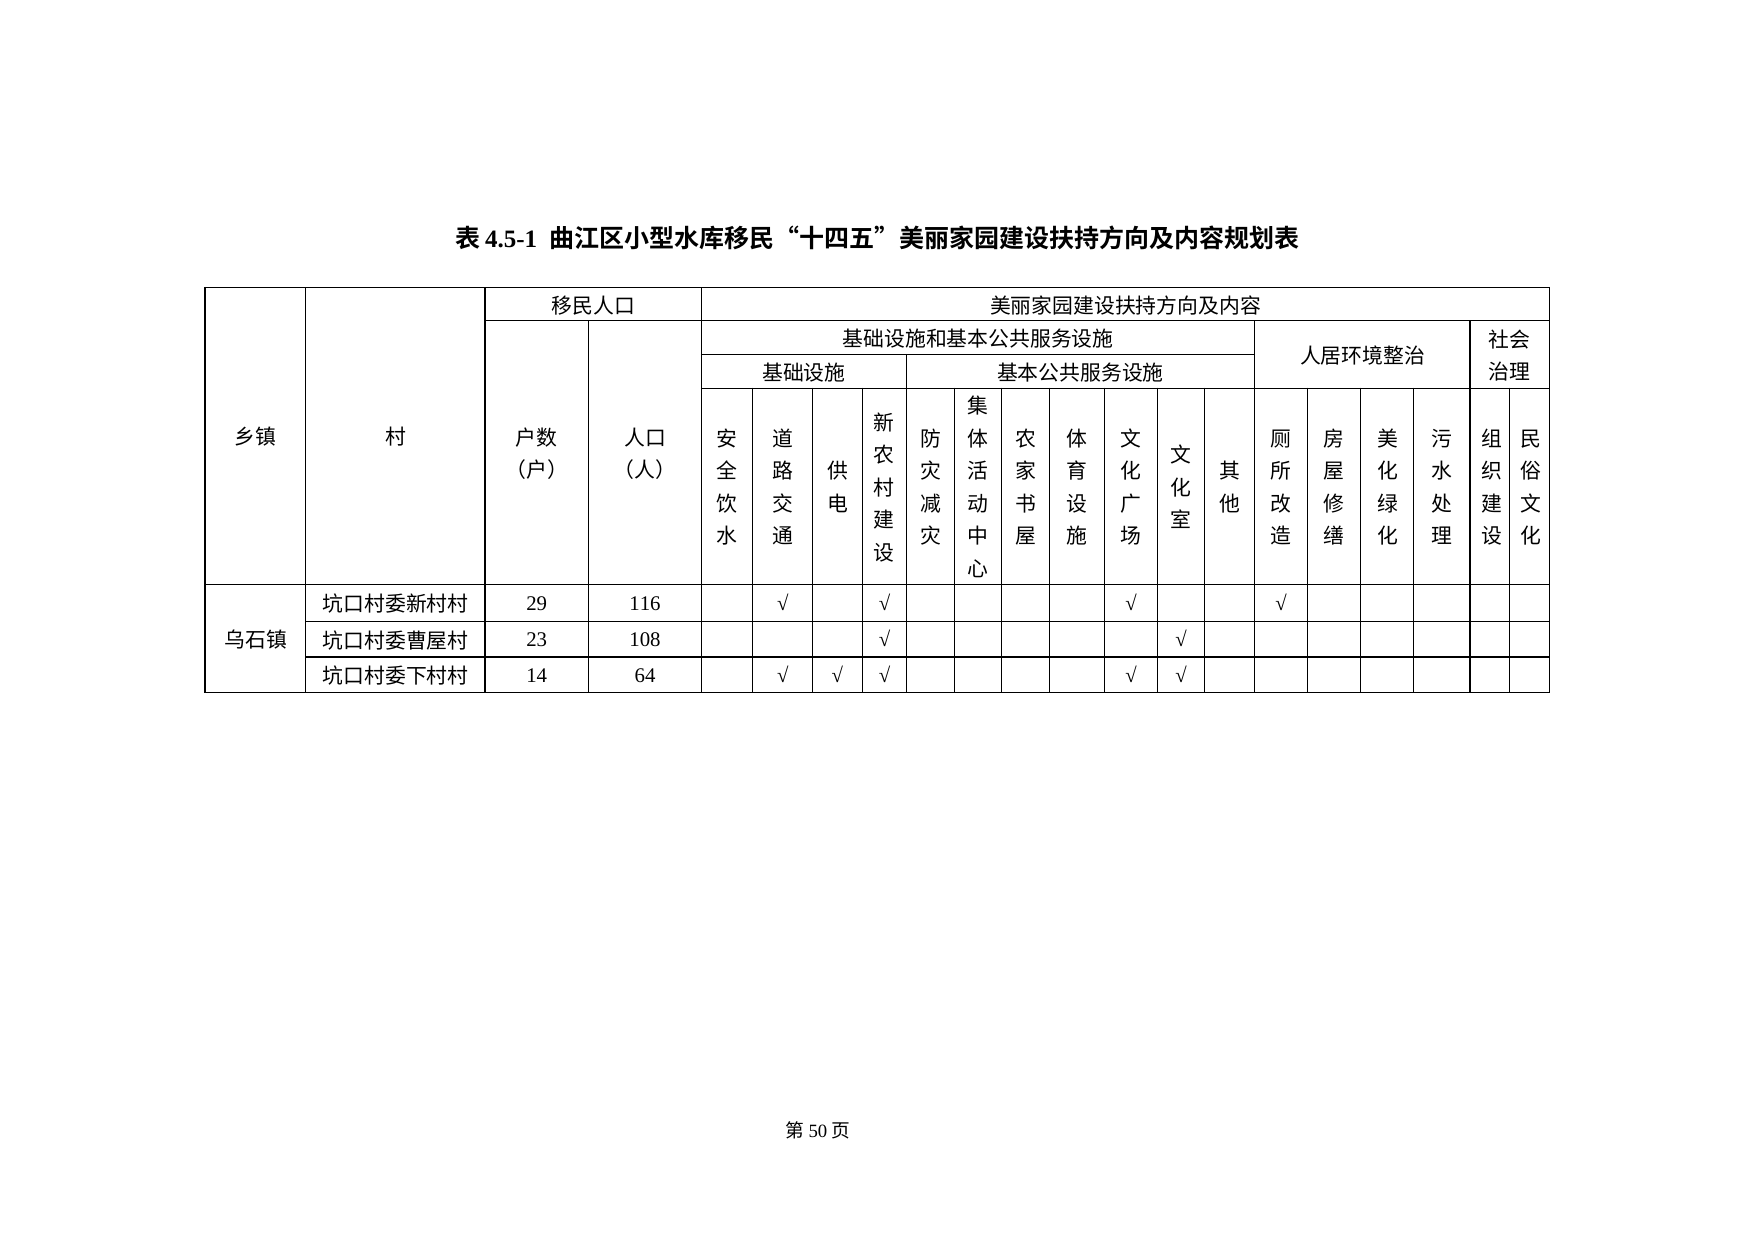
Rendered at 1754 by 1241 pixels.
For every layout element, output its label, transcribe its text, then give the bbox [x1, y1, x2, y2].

table_cell 农家书屋 [1002, 389, 1049, 583]
table_cell 64 [589, 658, 701, 692]
table_cell [1510, 658, 1549, 692]
table_cell [955, 622, 1001, 656]
table_cell [1050, 658, 1104, 692]
table_header 村 [306, 288, 484, 583]
table_cell 污水处理 [1414, 389, 1469, 583]
table_cell √ [1105, 658, 1157, 692]
table_cell 基本公共服务设施 [907, 355, 1254, 387]
table_cell 美化绿化 [1361, 389, 1413, 583]
table_cell [1471, 622, 1509, 656]
table_cell 体育设施 [1050, 389, 1104, 583]
table_cell [1255, 658, 1307, 692]
text 表4.5-1 曲江区小型水库移民“十四五”美丽家园建设扶持方向及内容规划表 [136, 204, 1618, 269]
table_cell 集体活动中心 [955, 389, 1001, 583]
table_cell 户数（户） [486, 321, 588, 583]
table_cell 14 [486, 658, 588, 692]
table_cell 116 [589, 585, 701, 621]
table_cell [1361, 622, 1413, 656]
table_cell [1414, 585, 1469, 621]
table_cell 基础设施 [702, 355, 906, 387]
table_cell 新农村建设 [863, 389, 906, 583]
table_cell [1471, 585, 1509, 621]
table_cell 文化广场 [1105, 389, 1157, 583]
table_cell 108 [589, 622, 701, 656]
table_cell [702, 585, 752, 621]
table_cell √ [1158, 622, 1204, 656]
table_cell [1414, 622, 1469, 656]
table_cell [955, 658, 1001, 692]
table_header 乡镇 [206, 288, 305, 583]
table_cell [1205, 585, 1254, 621]
table_cell [1205, 622, 1254, 656]
table_cell 坑口村委新村村 [306, 585, 484, 621]
table_cell [1510, 622, 1549, 656]
table_cell [1471, 658, 1509, 692]
table_cell 厕所改造 [1255, 389, 1307, 583]
table_cell [1050, 585, 1104, 621]
table_cell 安全饮水 [702, 389, 752, 583]
table_cell [1002, 622, 1049, 656]
table_cell [1105, 622, 1157, 656]
table_cell √ [863, 622, 906, 656]
table_cell 基础设施和基本公共服务设施 [702, 321, 1254, 354]
table_cell √ [1255, 585, 1307, 621]
table_cell 道路交通 [753, 389, 812, 583]
table_header 移民人口 [486, 288, 701, 320]
table_cell 29 [486, 585, 588, 621]
table_cell 房屋修缮 [1308, 389, 1360, 583]
table_cell 23 [486, 622, 588, 656]
table_cell [702, 622, 752, 656]
table_cell [907, 658, 954, 692]
table_cell [955, 585, 1001, 621]
table_cell 民俗文化 [1510, 389, 1549, 583]
table_cell [1361, 585, 1413, 621]
table_cell 人口 （人） [589, 321, 701, 583]
table_header 美丽家园建设扶持方向及内容 [702, 288, 1549, 320]
table_cell √ [813, 658, 862, 692]
table_cell [1510, 585, 1549, 621]
table_cell 供电 [813, 389, 862, 583]
table_cell [1308, 622, 1360, 656]
table_cell 防灾减灾 [907, 389, 954, 583]
table_cell √ [1158, 658, 1204, 692]
table_cell [753, 622, 812, 656]
table_cell [1050, 622, 1104, 656]
table_cell [1002, 585, 1049, 621]
table_cell 乌石镇 [206, 585, 305, 692]
table_cell [702, 658, 752, 692]
table_cell [813, 622, 862, 656]
table_cell √ [753, 585, 812, 621]
table_cell [813, 585, 862, 621]
table_cell [1255, 622, 1307, 656]
table_cell 其他 [1205, 389, 1254, 583]
table_cell √ [753, 658, 812, 692]
table_cell 坑口村委曹屋村 [306, 622, 484, 656]
table_cell √ [863, 585, 906, 621]
table_cell 坑口村委下村村 [306, 658, 484, 692]
table_cell 社会治理 [1471, 321, 1549, 387]
table_cell [907, 585, 954, 621]
table_cell [1205, 658, 1254, 692]
table_cell [1002, 658, 1049, 692]
table_cell 人居环境整治 [1255, 321, 1469, 387]
table_cell [1308, 658, 1360, 692]
table_cell [1158, 585, 1204, 621]
table_cell [1308, 585, 1360, 621]
table_cell 文化室 [1158, 389, 1204, 583]
table_cell [1414, 658, 1469, 692]
table_cell 组织建设 [1471, 389, 1509, 583]
table_cell [907, 622, 954, 656]
table_cell √ [1105, 585, 1157, 621]
table_cell [1361, 658, 1413, 692]
table_cell √ [863, 658, 906, 692]
